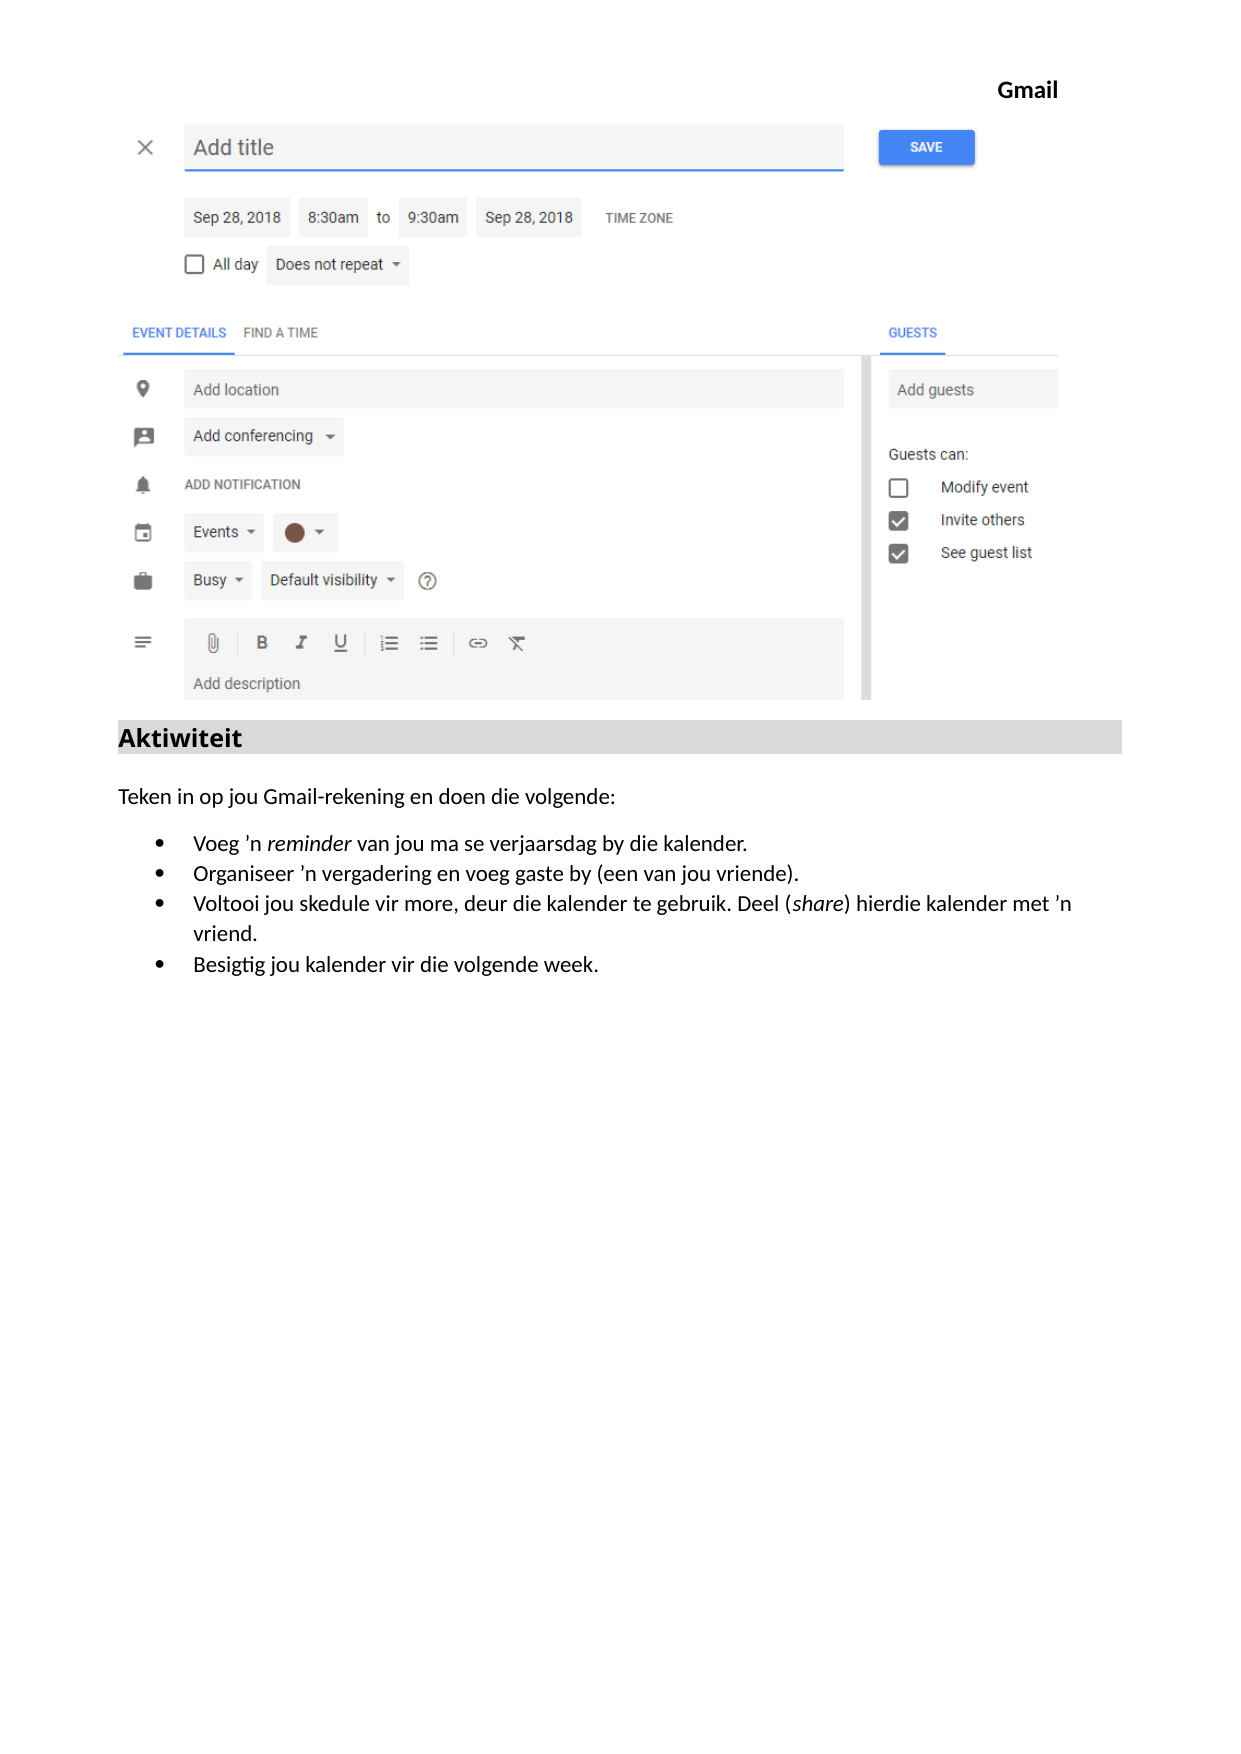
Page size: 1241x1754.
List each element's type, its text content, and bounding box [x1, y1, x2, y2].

picture [118, 118, 1059, 700]
list Besigtig jou kalender vir die volgende week. [156, 950, 1122, 978]
list Voltooi jou skedule vir more, deur die kalender te gebruik. Deel (share) hierdie kalender met ’n vriend. [156, 889, 1122, 948]
list Organiseer ’n vergadering en voeg gaste by (een van jou vriende). [156, 859, 1122, 887]
list Voeg ’n reminder van jou ma se verjaarsdag by die kalender. [156, 829, 1122, 857]
text Teken in op jou Gmail-rekening en doen die volgende: [118, 782, 1122, 810]
subtitle Aktiwiteit [118, 720, 1122, 754]
